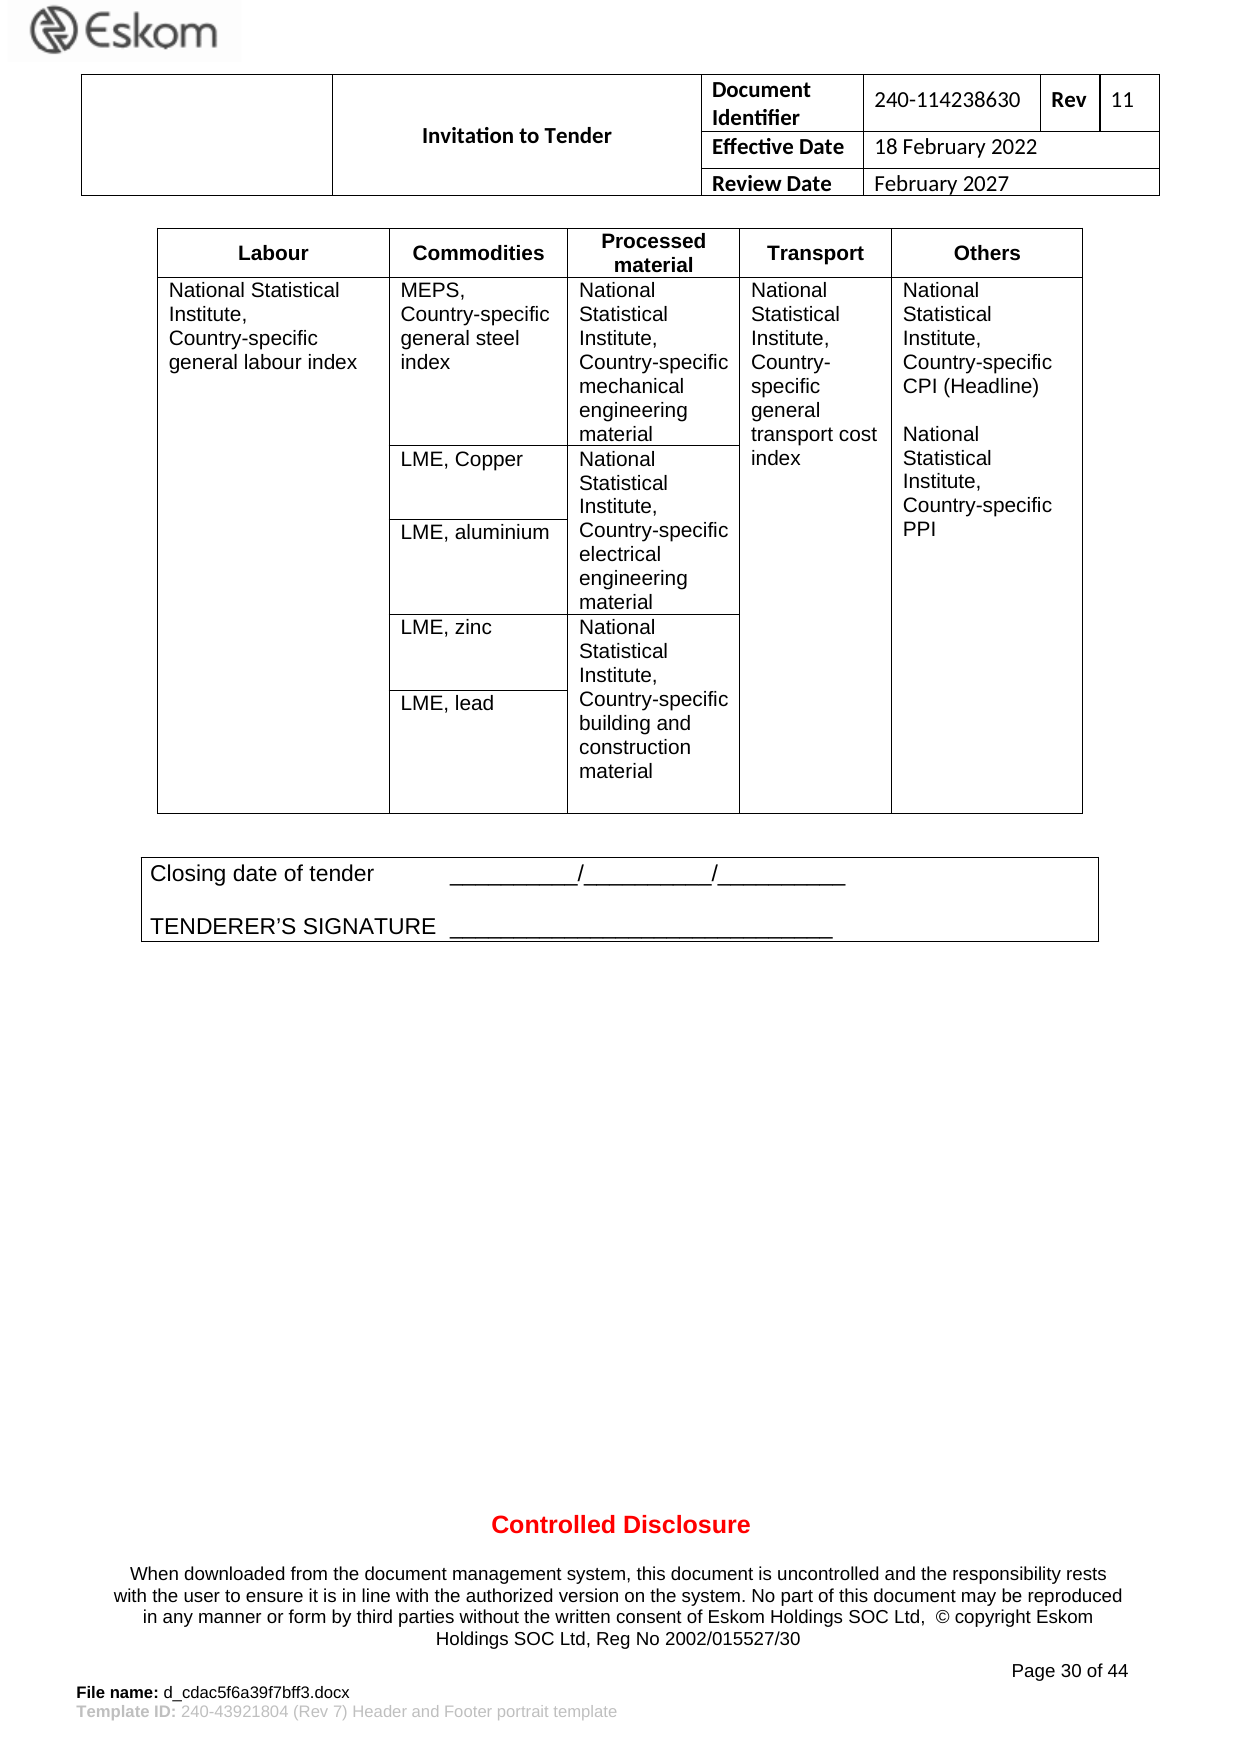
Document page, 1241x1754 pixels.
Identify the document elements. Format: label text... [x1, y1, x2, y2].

table_header Transport [740, 229, 891, 277]
table_cell MEPS, Country-specific general steel index [390, 278, 567, 445]
table_header Others [892, 229, 1082, 277]
table_header Processed material [568, 229, 739, 277]
text Closing date of tender __________/__________/__________ [142, 858, 1098, 886]
table_cell National Statistical Institute, Country-specific electrical engineering material [568, 446, 739, 614]
table_header Labour [158, 229, 389, 277]
table_cell National Statistical Institute, Country-specific general labour index [158, 278, 389, 813]
table_cell National Statistical Institute, Country-specific general transport cost index [740, 278, 891, 813]
table_cell National Statistical Institute, Country-specific mechanical engineering material [568, 278, 739, 445]
table_cell National Statistical Institute, Country-specific CPI (Headline) National Statistical Institute, Country-specific PPI [892, 278, 1082, 813]
table_cell LME, zinc [390, 615, 567, 690]
text TENDERER’S SIGNATURE ______________________________ [142, 909, 1098, 941]
table_cell National Statistical Institute, Country-specific building and construction material [568, 615, 739, 813]
table_cell LME, lead [390, 691, 567, 813]
table_cell LME, Copper [390, 446, 567, 519]
table_cell LME, aluminium [390, 520, 567, 614]
table_header Commodities [390, 229, 567, 277]
